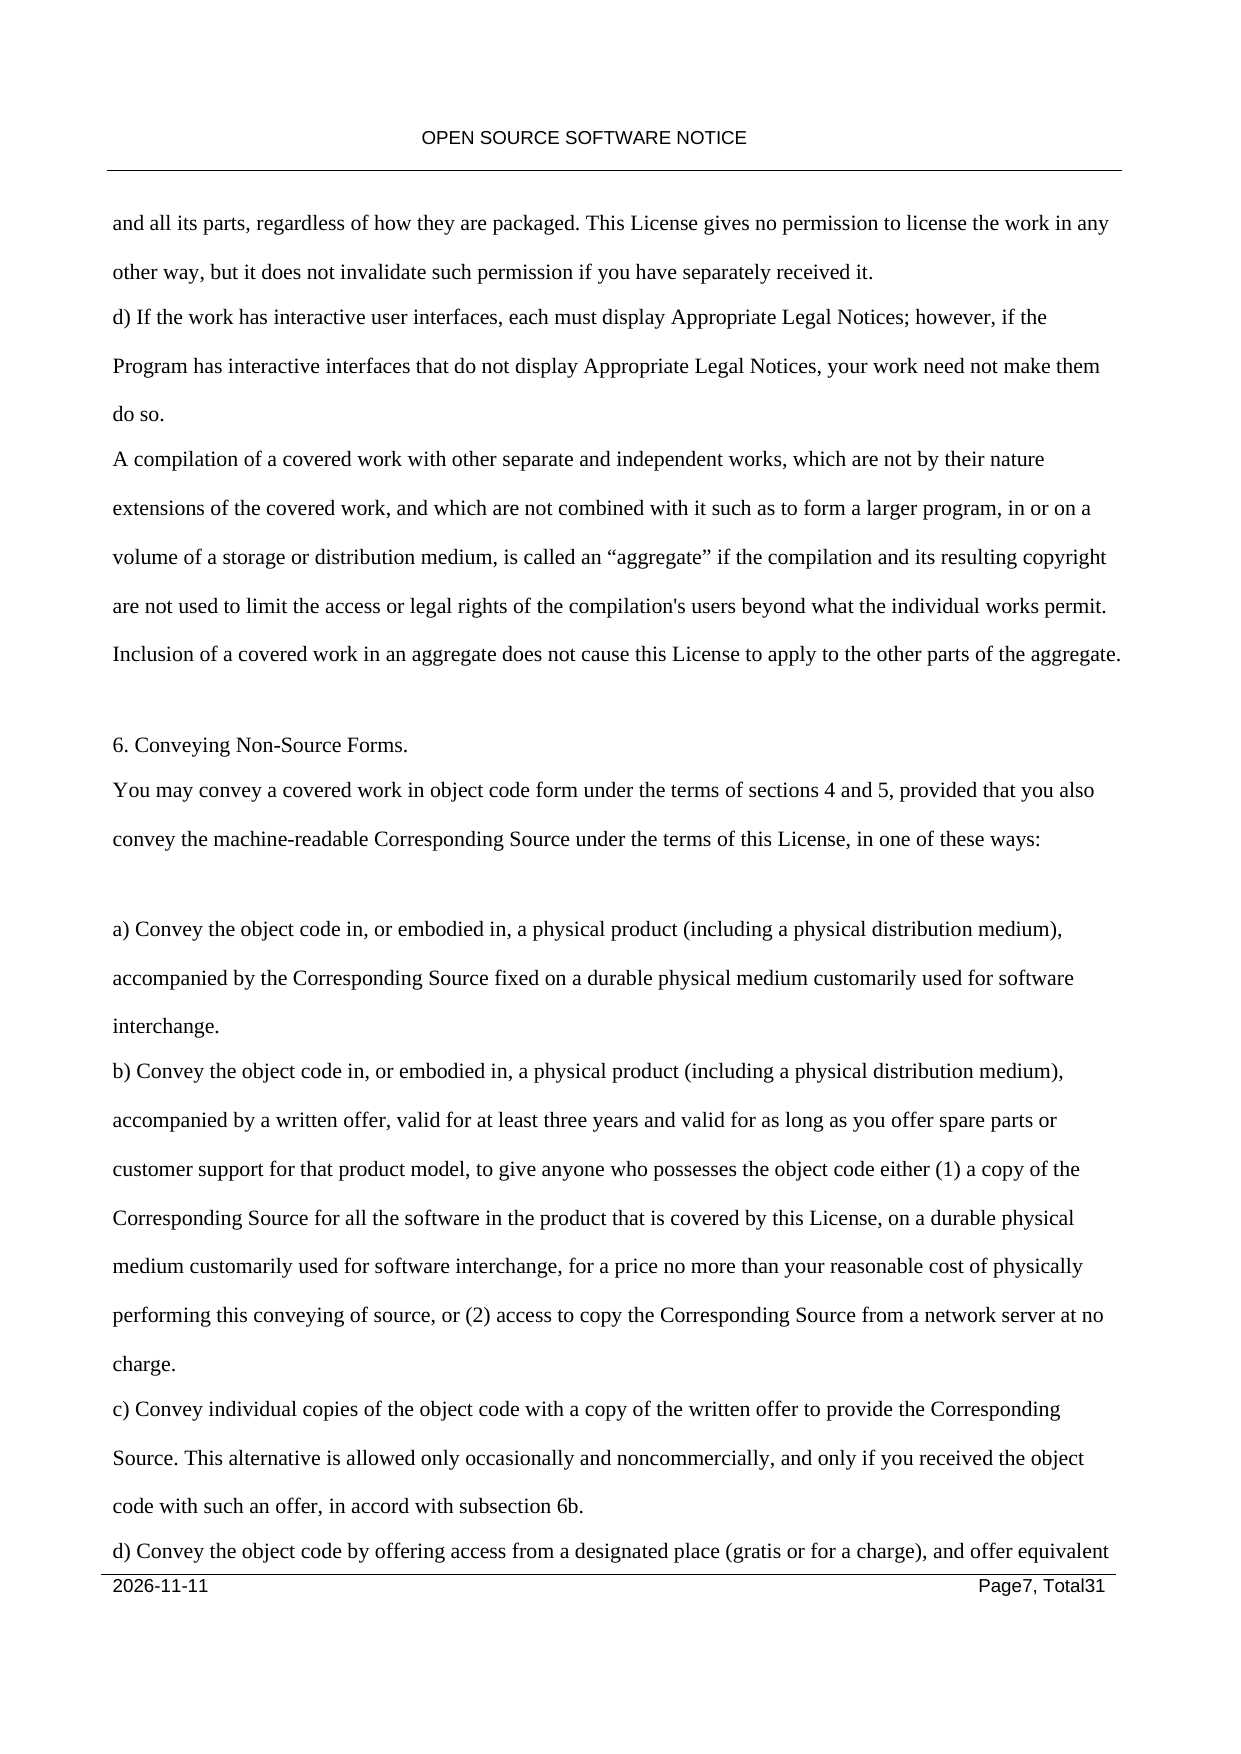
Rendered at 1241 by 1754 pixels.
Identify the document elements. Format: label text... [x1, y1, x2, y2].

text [112, 206, 1128, 288]
text c) Convey individual copies of the object code with a copy of the written offer to provide the Corresponding Source. This alternative is allowed only occasionally and noncommercially, and only if you received the object code with such an offer, in accord with subsection 6b. [112, 1392, 1128, 1522]
text d) If the work has interactive user interfaces, each must display Appropriate Legal Notices; however, if the Program has interactive interfaces that do not display Appropriate Legal Notices, your work need not make them do so. [112, 300, 1128, 430]
text 6. Conveying Non-Source Forms. [112, 728, 1128, 761]
text You may convey a covered work in object code form under the terms of sections 4 and 5, provided that you also convey the machine-readable Corresponding Source under the terms of this License, in one of these ways: [112, 773, 1128, 854]
text A compilation of a covered work with other separate and independent works, which are not by their nature extensions of the covered work, and which are not combined with it such as to form a larger program, in or on a volume of a storage or distribution medium, is called an “aggregate” if the compilation and its resulting copyright are not used to limit the access or legal rights of the compilation's users beyond what the individual works permit. Inclusion of a covered work in an aggregate does not cause this License to apply to the other parts of the aggregate. [112, 443, 1128, 670]
text b) Convey the object code in, or embodied in, a physical product (including a physical distribution medium), accompanied by a written offer, valid for at least three years and valid for as long as you offer spare parts or customer support for that product model, to give anyone who possesses the object code either (1) a copy of the Corresponding Source for all the software in the product that is covered by this License, on a durable physical medium customarily used for software interchange, for a price no more than your reasonable cost of physically performing this conveying of source, or (2) access to copy the Corresponding Source from a network server at no charge. [112, 1055, 1128, 1380]
text a) Convey the object code in, or embodied in, a physical product (including a physical distribution medium), accompanied by the Corresponding Source fixed on a durable physical medium customarily used for software interchange. [112, 912, 1128, 1042]
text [112, 1535, 1128, 1567]
